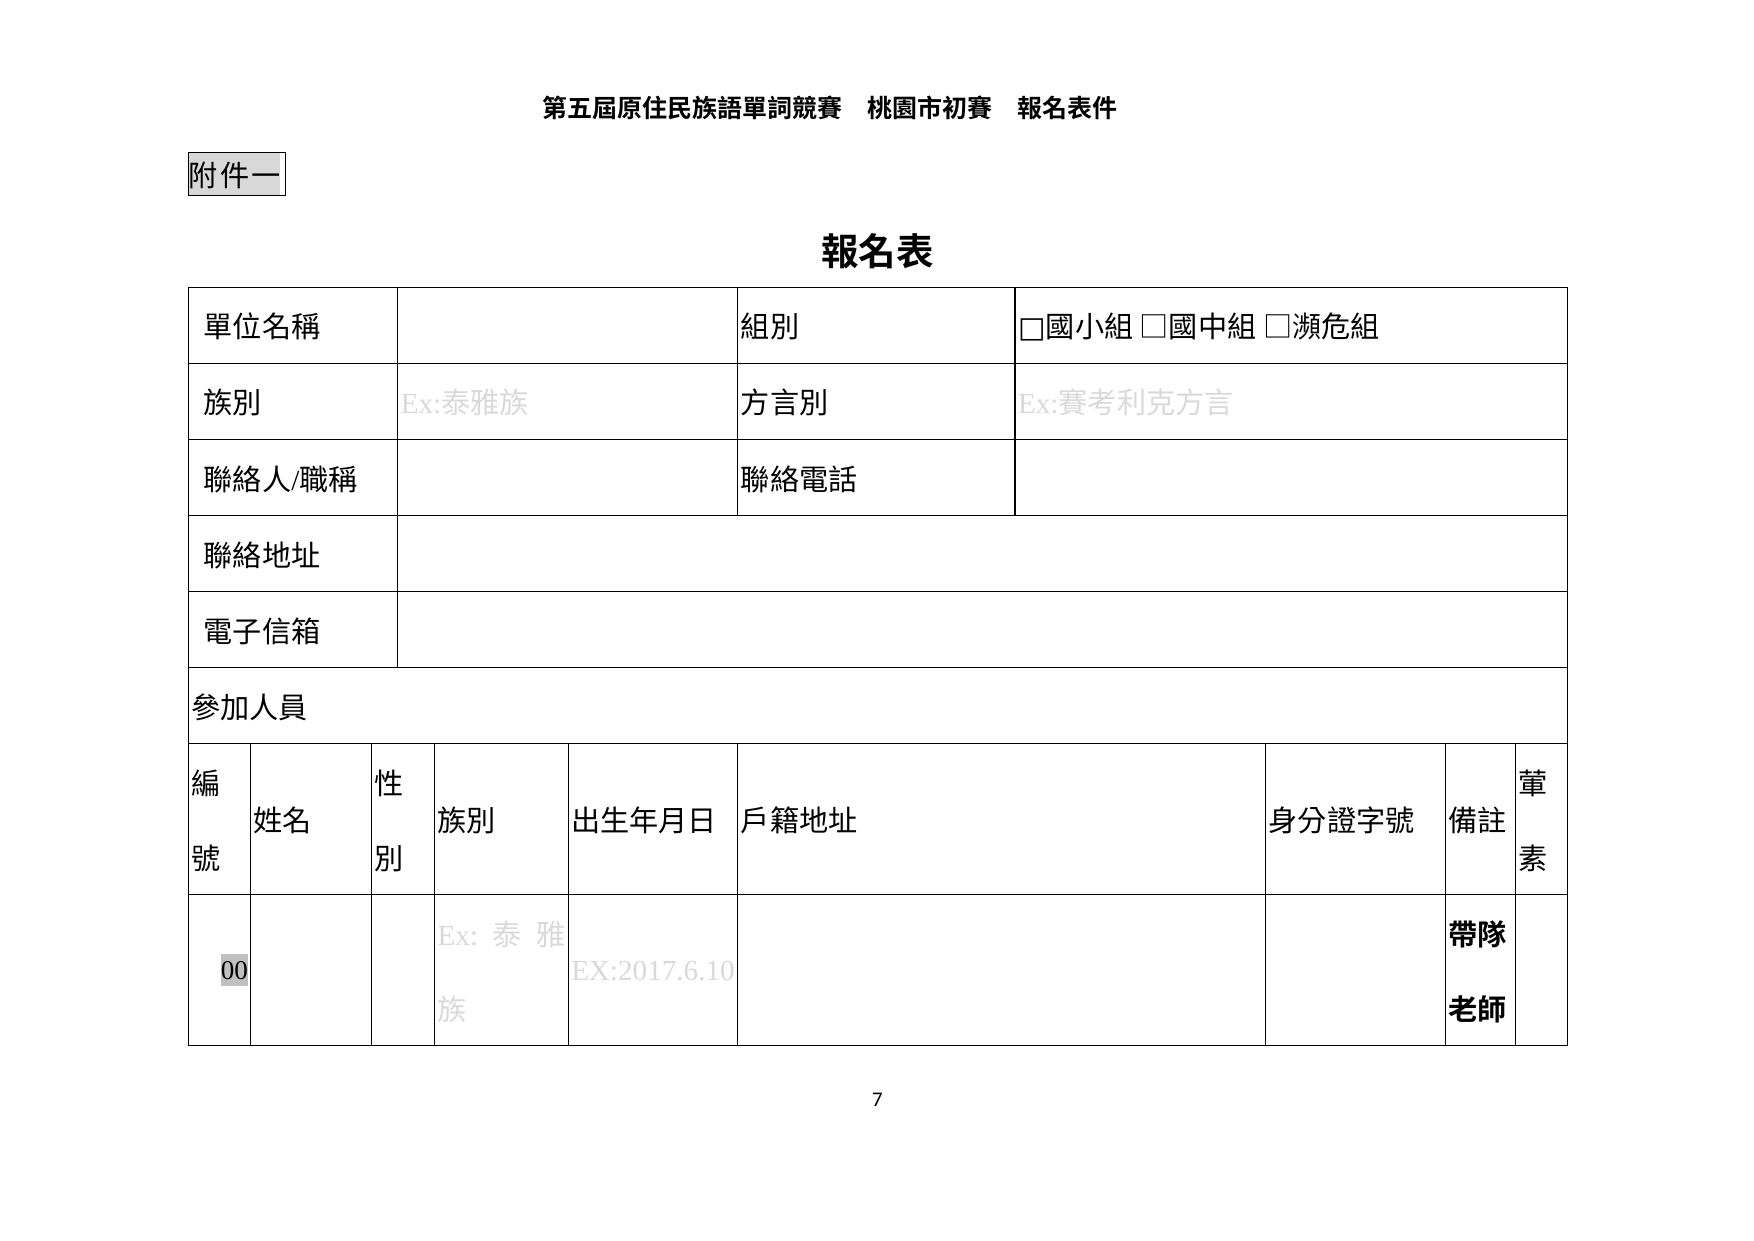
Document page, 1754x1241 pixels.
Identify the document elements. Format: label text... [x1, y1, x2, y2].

table_cell EX:2017.6.10 [569, 895, 737, 1045]
table_cell 聯絡地址 [189, 516, 397, 591]
table_cell 姓名 [251, 744, 371, 894]
table_header 組別 [738, 288, 1014, 363]
table_cell 電子信箱 [189, 592, 397, 667]
table_cell [1016, 440, 1567, 515]
table_cell 出生年月日 [569, 744, 737, 894]
table_cell [738, 895, 1265, 1045]
table_cell 性別 [372, 744, 434, 894]
table_cell 帶隊 老師 [1446, 895, 1515, 1045]
table_cell 編號 [189, 744, 250, 894]
table_cell [398, 516, 1567, 591]
table_cell Ex:泰雅族 [398, 364, 737, 439]
table_cell [251, 895, 371, 1045]
table_cell [398, 440, 737, 515]
table_cell 葷素 [1516, 744, 1567, 894]
table_cell Ex:泰雅族 [435, 895, 568, 1045]
table_cell 族別 [435, 744, 568, 894]
table_cell [1266, 895, 1445, 1045]
table_cell [372, 895, 434, 1045]
table_cell 參加人員 [189, 668, 1567, 743]
table_cell 族別 [189, 364, 397, 439]
table_header [398, 288, 737, 363]
table_cell 聯絡電話 [738, 440, 1014, 515]
table_cell 戶籍地址 [738, 744, 1265, 894]
text 報名表 [187, 212, 1566, 287]
table_cell 身分證字號 [1266, 744, 1445, 894]
table_cell 聯絡人/職稱 [189, 440, 397, 515]
table_cell 方言別 [738, 364, 1014, 439]
table_cell 00 [189, 895, 250, 1045]
table_header □國小組 □國中組 □瀕危組 [1016, 288, 1567, 363]
table_cell [1516, 895, 1567, 1045]
table_cell [398, 592, 1567, 667]
table_cell Ex:賽考利克方言 [1016, 364, 1567, 439]
table_cell 備註 [1446, 744, 1515, 894]
text 附 件 一 [187, 137, 1566, 212]
table_header 單位名稱 [189, 288, 397, 363]
